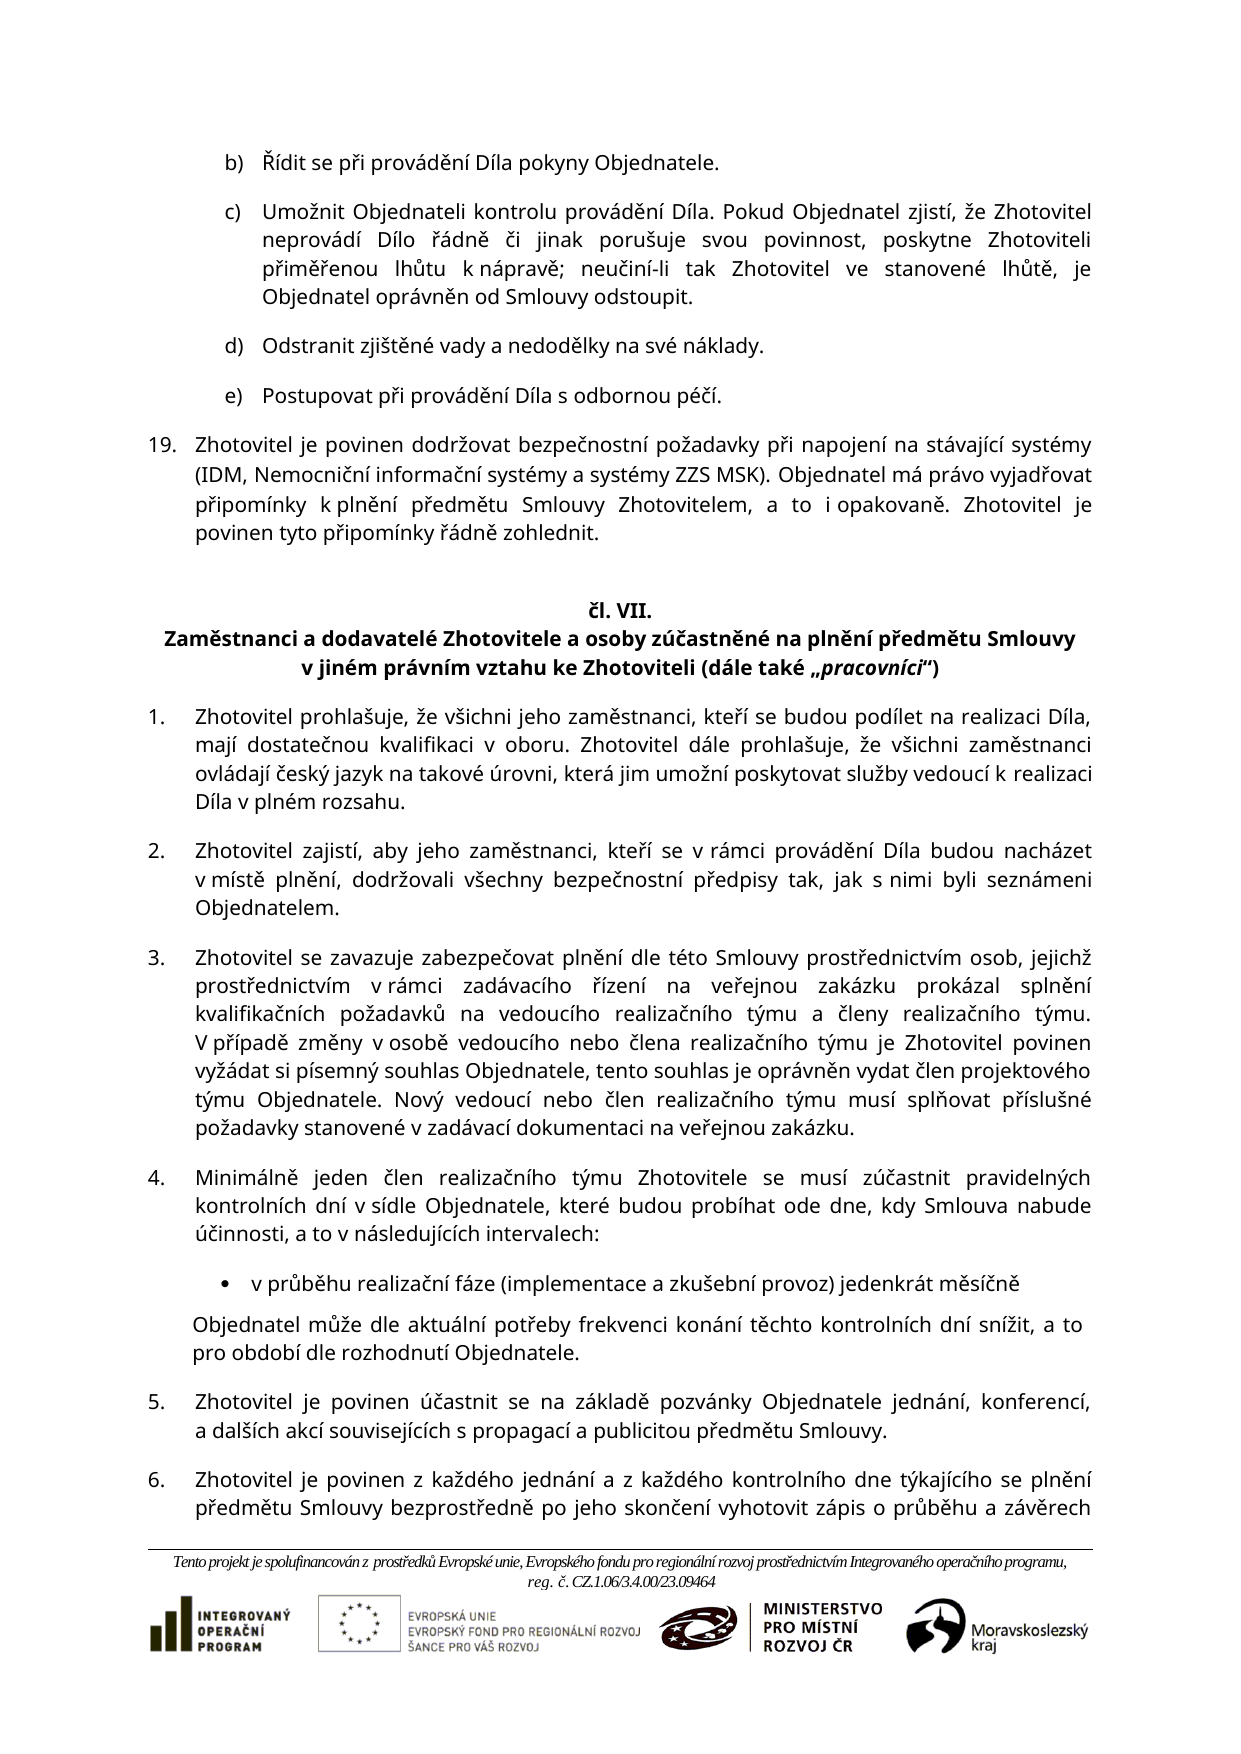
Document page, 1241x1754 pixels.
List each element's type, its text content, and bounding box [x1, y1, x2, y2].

picture [148, 1590, 1092, 1657]
list Umožnit Objednateli kontrolu provádění Díla. Pokud Objednatel zjistí, že Zhotovitel neprovádí Dílo řádně či jinak porušuje svou povinnost, poskytne Zhotoviteli přiměřenou lhůtu k nápravě; neučiní-li tak Zhotovitel ve stanovené lhůtě, je Objednatel oprávněn od Smlouvy odstoupit. [224, 197, 1093, 311]
text čl. VII. [148, 596, 1093, 624]
list Zhotovitel je povinen účastnit se na základě pozvánky Objednatele jednání, konferencí, a dalších akcí souvisejících s propagací a publicitou předmětu Smlouvy. [148, 1387, 1093, 1444]
list Zhotovitel se zavazuje zabezpečovat plnění dle této Smlouvy prostřednictvím osob, jejichž prostřednictvím v rámci zadávacího řízení na veřejnou zakázku prokázal splnění kvalifikačních požadavků na vedoucího realizačního týmu a členy realizačního týmu. V případě změny v osobě vedoucího nebo člena realizačního týmu je Zhotovitel povinen vyžádat si písemný souhlas Objednatele, tento souhlas je oprávněn vydat člen projektového týmu Objednatele. Nový vedoucí nebo člen realizačního týmu musí splňovat příslušné požadavky stanovené v zadávací dokumentaci na veřejnou zakázku. [148, 943, 1093, 1142]
list Zhotovitel zajistí, aby jeho zaměstnanci, kteří se v rámci provádění Díla budou nacházet v místě plnění, dodržovali všechny bezpečnostní předpisy tak, jak s nimi byli seznámeni Objednatelem. [148, 837, 1093, 922]
list v průběhu realizační fáze (implementace a zkušební provoz) jedenkrát měsíčně [221, 1269, 1093, 1297]
list Řídit se při provádění Díla pokyny Objednatele. [224, 148, 1093, 176]
list Zhotovitel je povinen dodržovat bezpečnostní požadavky při napojení na stávající systémy (IDM, Nemocniční informační systémy a systémy ZZS MSK). Objednatel má právo vyjadřovat připomínky k plnění předmětu Smlouvy Zhotovitelem, a to i opakovaně. Zhotovitel je povinen tyto připomínky řádně zohlednit. [148, 430, 1093, 547]
list Minimálně jeden člen realizačního týmu Zhotovitele se musí zúčastnit pravidelných kontrolních dní v sídle Objednatele, které budou probíhat ode dne, kdy Smlouva nabude účinnosti, a to v následujících intervalech: [148, 1163, 1093, 1248]
list Odstranit zjištěné vady a nedodělky na své náklady. [224, 331, 1093, 360]
list Zhotovitel prohlašuje, že všichni jeho zaměstnanci, kteří se budou podílet na realizaci Díla, mají dostatečnou kvalifikaci v oboru. Zhotovitel dále prohlašuje, že všichni zaměstnanci ovládají český jazyk na takové úrovni, která jim umožní poskytovat služby vedoucí k realizaci Díla v plném rozsahu. [148, 702, 1093, 816]
text Zaměstnanci a dodavatelé Zhotovitele a osoby zúčastněné na plnění předmětu Smlouvy v jiném právním vztahu ke Zhotoviteli (dále také „pracovníci“) [148, 624, 1093, 681]
text Objednatel může dle aktuální potřeby frekvenci konání těchto kontrolních dní snížit, a to pro období dle rozhodnutí Objednatele. [192, 1310, 1093, 1367]
list Postupovat při provádění Díla s odbornou péčí. [224, 381, 1093, 409]
